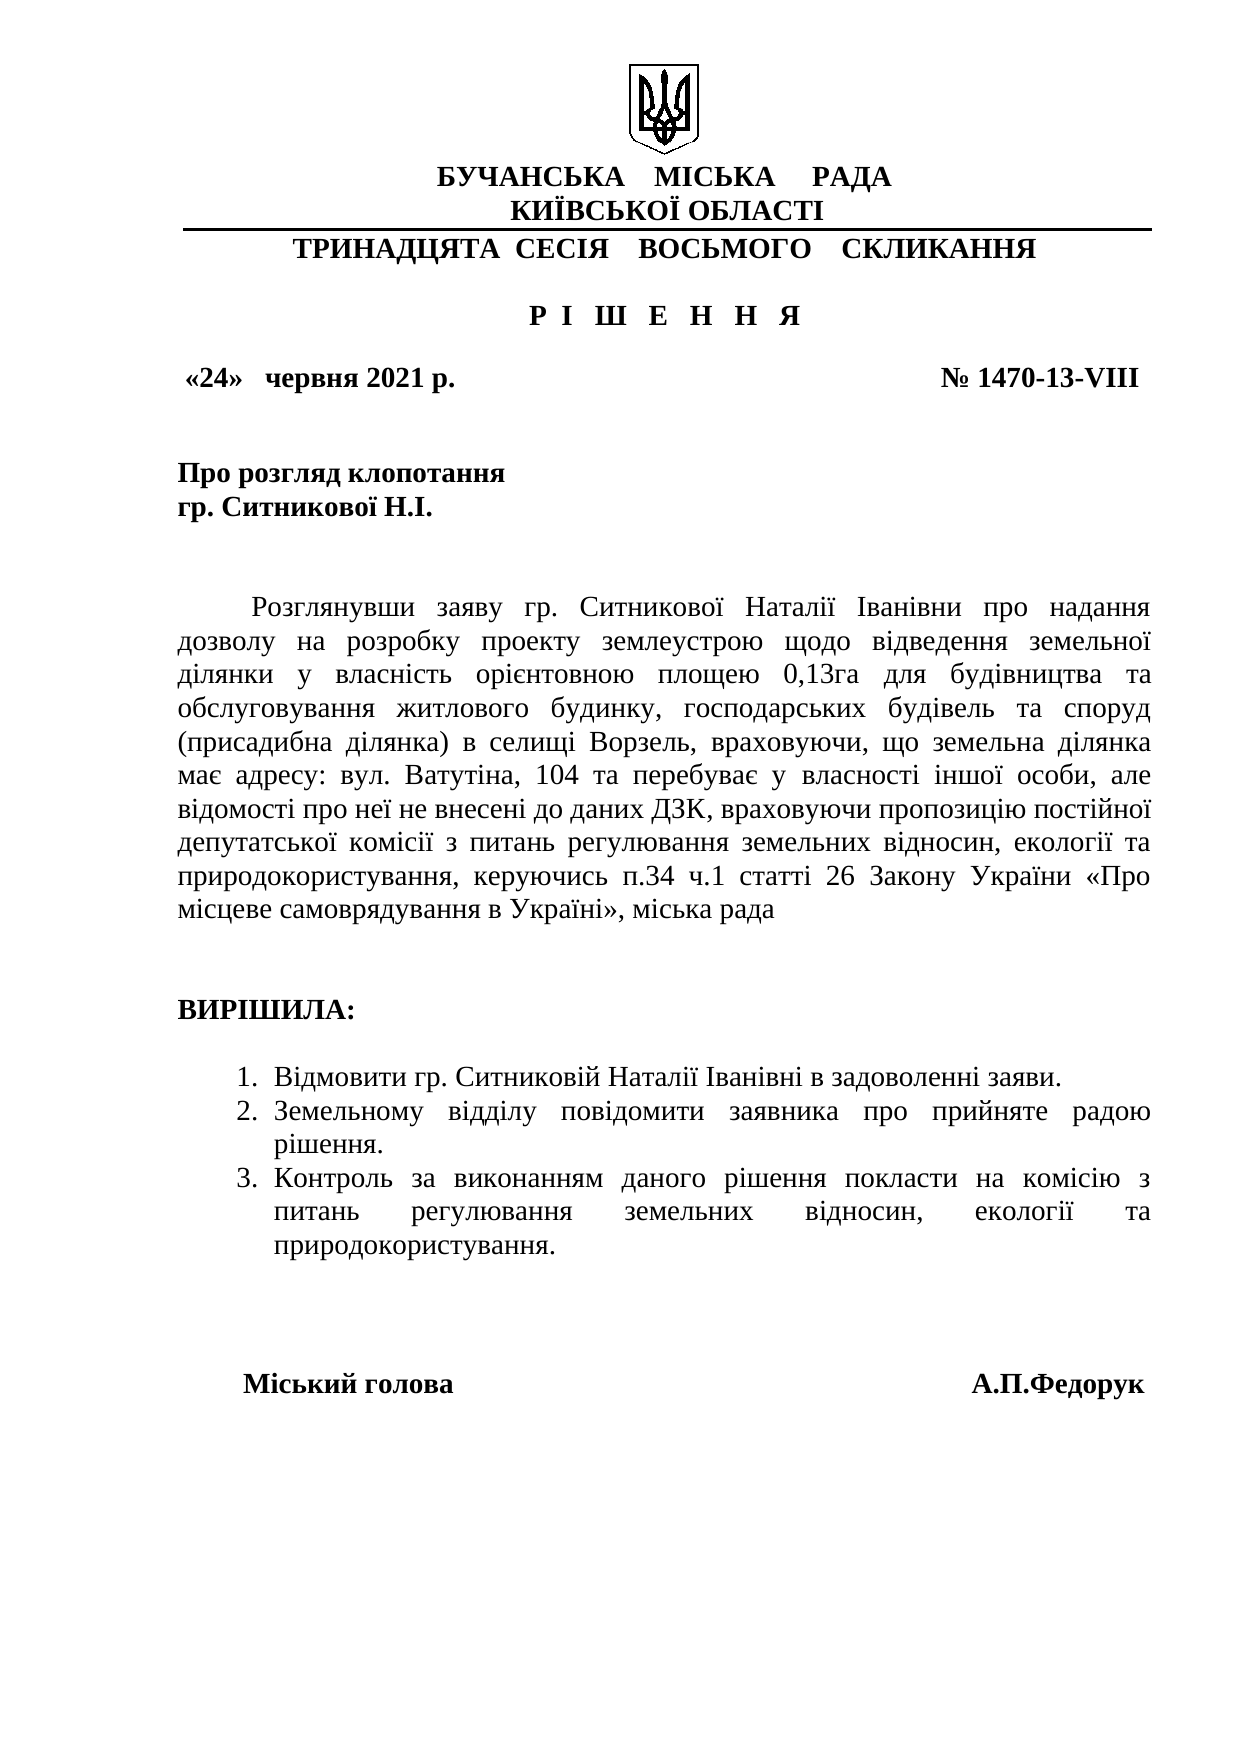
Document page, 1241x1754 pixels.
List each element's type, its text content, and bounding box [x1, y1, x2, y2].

text гр. Ситникової Н.І. [177, 489, 1152, 522]
text Розглянувши заяву гр. Ситникової Наталії Іванівни про надання дозволу на розробку проекту землеустрою щодо відведення земельної ділянки у власність орієнтовною площею 0,13га для будівництва та обслуговування житлового будинку, господарських будівель та споруд (присадибна ділянка) в селищі Ворзель, враховуючи, що земельна ділянка має адресу: вул. Ватутіна, 104 та перебуває у власності іншої особи, але відомості про неї не внесені до даних ДЗК, враховуючи пропозицію постійної депутатської комісії з питань регулювання земельних відносин, екології та природокористування, керуючись п.34 ч.1 статті 26 Закону України «Про місцеве самоврядування в Україні», міська рада [177, 589, 1152, 925]
text «24» червня 2021 р. № 1470-13-VIIІ [177, 360, 1152, 393]
text Р І Ш Е Н Н Я [177, 298, 1152, 332]
list Земельному відділу повідомити заявника про прийняте радою рішення. [236, 1093, 1152, 1160]
text ВИРІШИЛА: [177, 992, 1152, 1026]
text КИЇВСЬКОЇ ОБЛАСТІ [183, 193, 1152, 228]
text ТРИНАДЦЯТА СЕСІЯ ВОСЬМОГО СКЛИКАННЯ [177, 231, 1152, 265]
text Міський голова А.П.Федорук [177, 1366, 1152, 1399]
list Контроль за виконанням даного рішення покласти на комісію з питань регулювання земельних відносин, екології та природокористування. [236, 1160, 1152, 1260]
text БУЧАНСЬКА МІСЬКА РАДА [177, 159, 1152, 193]
text Про розгляд клопотання [177, 455, 1152, 489]
list Відмовити гр. Ситниковій Наталії Іванівні в задоволенні заяви. [236, 1059, 1152, 1093]
